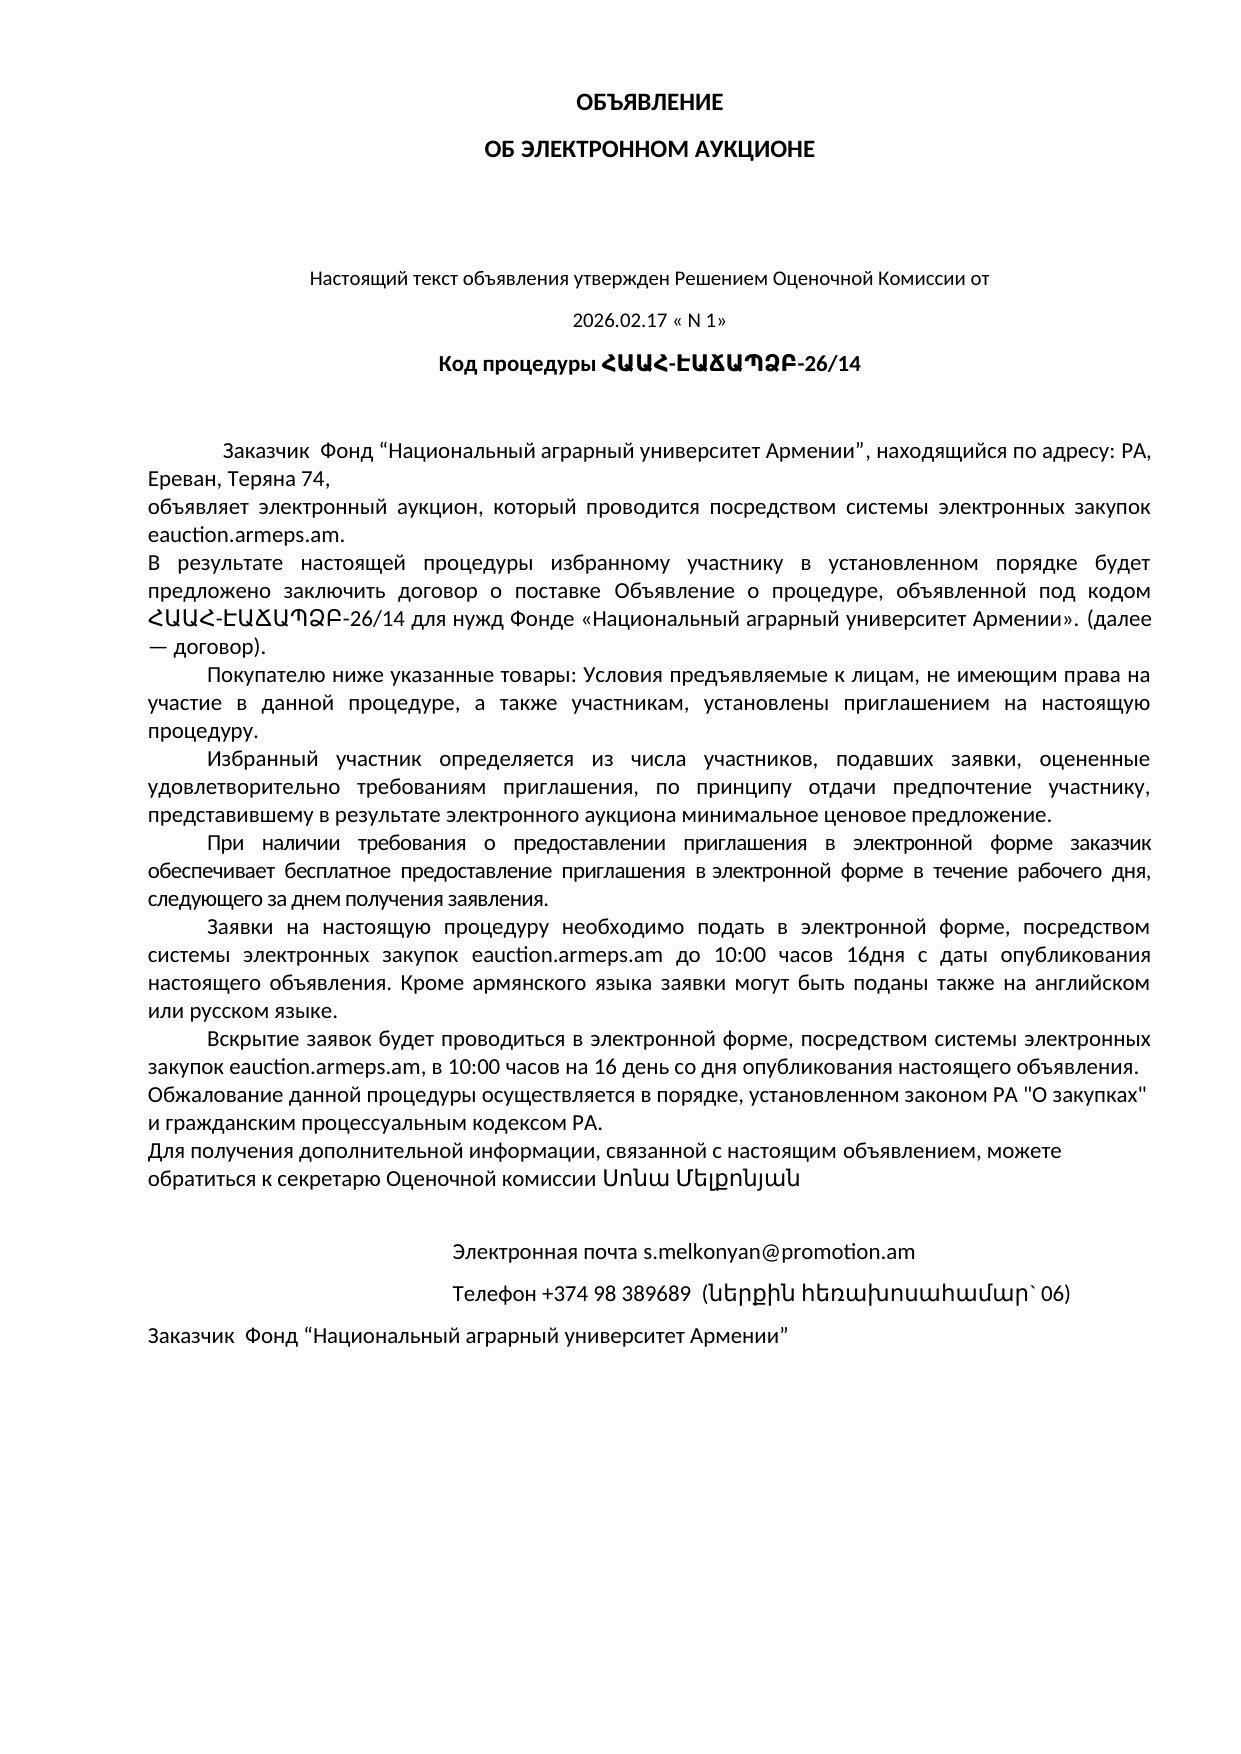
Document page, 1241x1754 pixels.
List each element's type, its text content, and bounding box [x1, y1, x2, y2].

text Телефон +374 98 389689 (ներքին հեռախոսահամար` 06) [148, 1279, 1152, 1307]
text При наличии требования о предоставлении приглашения в электронной форме заказчик обеспечивает бесплатное предоставление приглашения в электронной форме в течение рабочего дня, следующего за днем получения заявления. [148, 828, 1152, 912]
text Вскрытие заявок будет проводиться в электронной форме, посредством системы электронных закупок eauction.armeps.am, в 10:00 часов на 16 день со дня опубликования настоящего объявления. [148, 1024, 1152, 1080]
text Для получения дополнительной информации, связанной с настоящим объявлением, можете обратиться к секретарю Оценочной комиссии Սոնա Մելքոնյան [148, 1136, 1152, 1192]
text 2026.02.17 « N 1» [148, 307, 1152, 332]
text Обжалование данной процедуры осуществляется в порядке, установленном законом РА "О закупках" и гражданским процессуальным кодексом РА. [148, 1080, 1152, 1136]
text Заявки на настоящую процедуру необходимо подать в электронной форме, посредством системы электронных закупок eauction.armeps.am до 10:00 часов 16дня с даты опубликования настоящего объявления. Кроме армянского языка заявки могут быть поданы также на английском или русском языке. [148, 912, 1152, 1024]
text ОБ ЭЛЕКТРОННОМ АУКЦИОНЕ [148, 134, 1152, 164]
text Электронная почта s.melkonyan@promotion.am [148, 1237, 1152, 1265]
text ОБЪЯВЛЕНИЕ [148, 86, 1152, 117]
text Избранный участник определяется из числа участников, подавших заявки, оцененные удовлетворительно требованиям приглашения, по принципу отдачи предпочтение участнику, представившему в результате электронного аукциона минимальное ценовое предложение. [148, 744, 1152, 828]
text Настоящий текст объявления утвержден Решением Оценочной Комиссии от [148, 265, 1152, 290]
text Код процедуры ՀԱԱՀ-ԷԱՃԱՊՁԲ-26/14 [148, 349, 1152, 377]
text объявляет электронный аукцион, который проводится посредством системы электронных закупок eauction.armeps.am. [148, 492, 1152, 548]
text Заказчик Фонд “Национальный аграрный университет Армении”, находящийся по адресу: РА, Ереван, Теряна 74, [148, 436, 1152, 492]
text Заказчик Фонд “Национальный аграрный университет Армении” [148, 1321, 1152, 1349]
text Покупателю ниже указанные товары: Условия предъявляемые к лицам, не имеющим права на участие в данной процедуре, а также участникам, установлены приглашением на настоящую процедуру. [148, 660, 1152, 744]
text В результате настоящей процедуры избранному участнику в установленном порядке будет предложено заключить договор о поставке Объявление о процедуре, объявленной под кодом ՀԱԱՀ-ԷԱՃԱՊՁԲ-26/14 для нужд Фонде «Национальный аграрный университет Армении». (далее — договор). [148, 548, 1152, 660]
